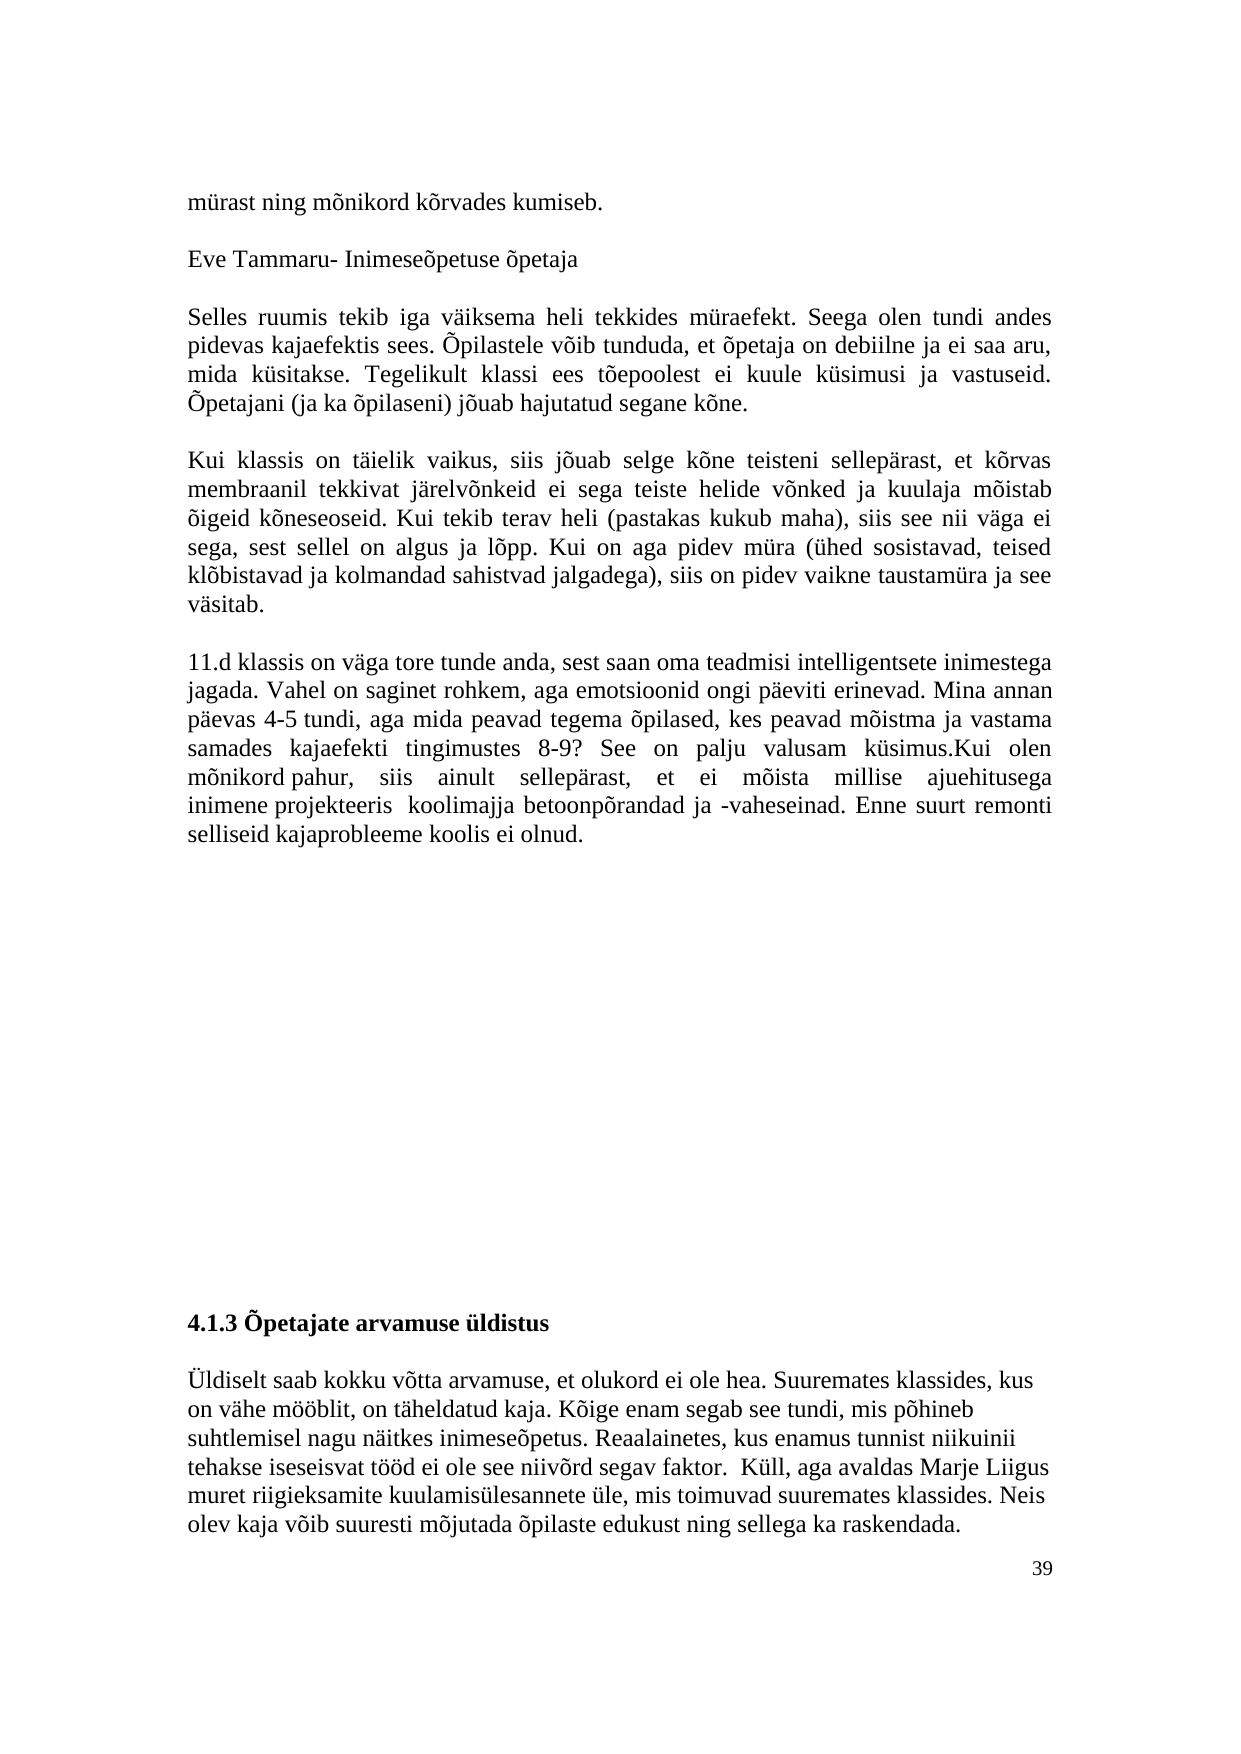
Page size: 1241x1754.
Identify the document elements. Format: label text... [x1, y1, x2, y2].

text 4.1.3 Õpetajate arvamuse üldistus [187, 1308, 1053, 1337]
text 11.d klassis on väga tore tunde anda, sest saan oma teadmisi intelligentsete inimestega jagada. Vahel on saginet rohkem, aga emotsioonid ongi päeviti erinevad. Mina annan päevas 4-5 tundi, aga mida peavad tegema õpilased, kes peavad mõistma ja vastama samades kajaefekti tingimustes 8-9? See on palju valusam küsimus.Kui olen mõnikord pahur, siis ainult sellepärast, et ei mõista millise ajuehitusega inimene projekteeris koolimajja betoonpõrandad ja -vaheseinad. Enne suurt remonti selliseid kajaprobleeme koolis ei olnud. [187, 647, 1053, 848]
text Eve Tammaru- Inimeseõpetuse õpetaja [187, 244, 1053, 273]
text Kui klassis on täielik vaikus, siis jõuab selge kõne teisteni sellepärast, et kõrvas membraanil tekkivat järelvõnkeid ei sega teiste helide võnked ja kuulaja mõistab õigeid kõneseoseid. Kui tekib terav heli (pastakas kukub maha), siis see nii väga ei sega, sest sellel on algus ja lõpp. Kui on aga pidev müra (ühed sosistavad, teised klõbistavad ja kolmandad sahistvad jalgadega), siis on pidev vaikne taustamüra ja see väsitab. [187, 445, 1053, 618]
text Üldiselt saab kokku võtta arvamuse, et olukord ei ole hea. Suuremates klassides, kus on vähe mööblit, on täheldatud kaja. Kõige enam segab see tundi, mis põhineb suhtlemisel nagu näitkes inimeseõpetus. Reaalainetes, kus enamus tunnist niikuinii tehakse iseseisvat tööd ei ole see niivõrd segav faktor. Küll, aga avaldas Marje Liigus muret riigieksamite kuulamisülesannete üle, mis toimuvad suuremates klassides. Neis olev kaja võib suuresti mõjutada õpilaste edukust ning sellega ka raskendada. [187, 1365, 1053, 1538]
text Selles ruumis tekib iga väiksema heli tekkides müraefekt. Seega olen tundi andes pidevas kajaefektis sees. Õpilastele võib tunduda, et õpetaja on debiilne ja ei saa aru, mida küsitakse. Tegelikult klassi ees tõepoolest ei kuule küsimusi ja vastuseid. Õpetajani (ja ka õpilaseni) jõuab hajutatud segane kõne. [187, 302, 1053, 417]
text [187, 187, 1053, 215]
